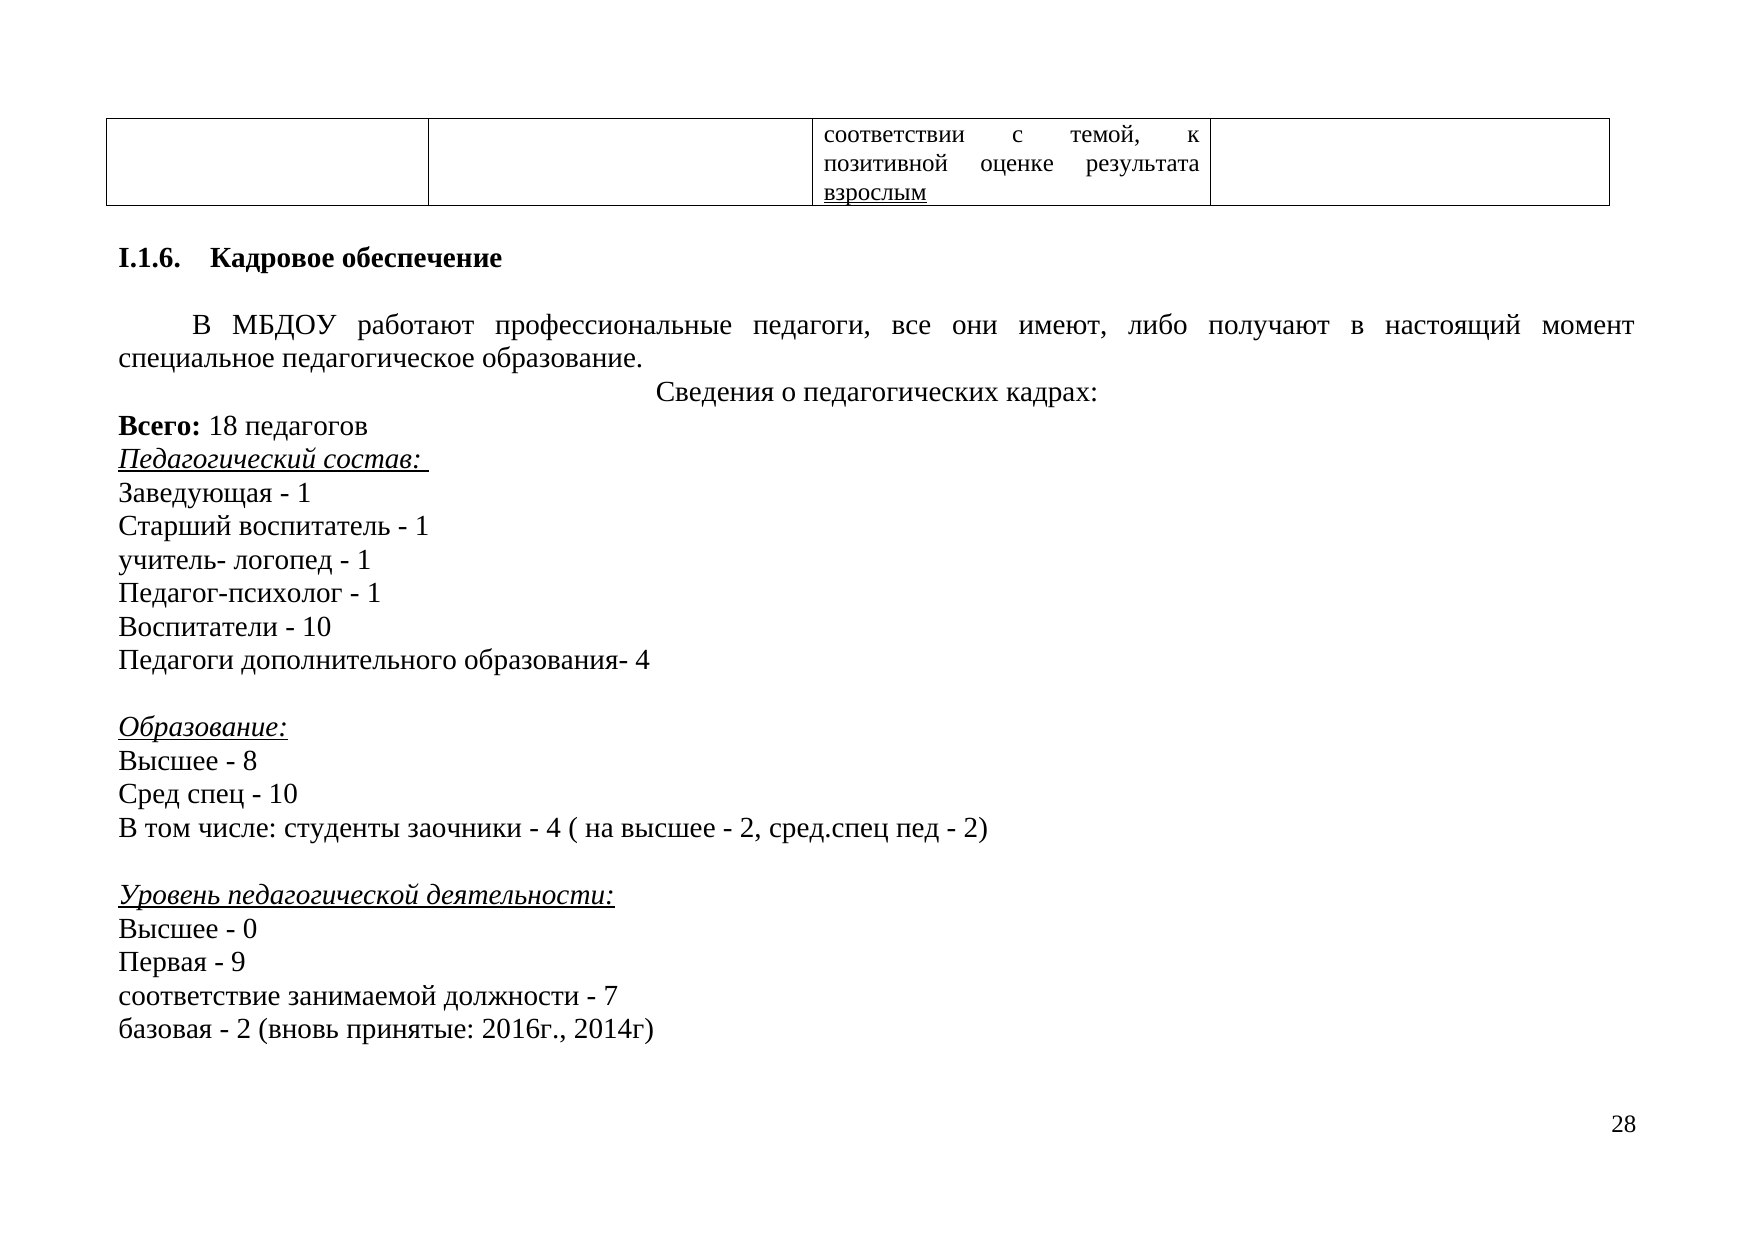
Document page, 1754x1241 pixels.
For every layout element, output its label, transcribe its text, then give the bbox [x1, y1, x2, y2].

text Педагогический состав: [118, 441, 1636, 475]
text соответствие занимаемой должности - 7 [118, 978, 1636, 1011]
text Старший воспитатель - 1 [118, 508, 1636, 542]
text Высшее - 8 [118, 743, 1636, 777]
text В том числе: студенты заочники - 4 ( на высшее - 2, сред.спец пед - 2) [118, 810, 1636, 844]
text В МБДОУ работают профессиональные педагоги, все они имеют, либо получают в настоящий момент специальное педагогическое образование. [118, 307, 1636, 374]
text учитель- логопед - 1 [118, 542, 1636, 575]
text Педагог-психолог - 1 [118, 575, 1636, 609]
text Высшее - 0 [118, 911, 1636, 944]
text I.1.6. Кадровое обеспечение [118, 240, 1636, 273]
text базовая - 2 (вновь принятые: 2016г., 2014г) [118, 1011, 1636, 1045]
text Сведения о педагогических кадрах: [118, 374, 1636, 408]
text Образование: [118, 709, 1636, 743]
text Первая - 9 [118, 944, 1636, 978]
text Уровень педагогической деятельности: [118, 877, 1636, 911]
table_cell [813, 119, 1210, 205]
text Заведующая - 1 [118, 475, 1636, 508]
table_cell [429, 119, 812, 205]
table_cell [107, 119, 428, 205]
text Всего: 18 педагогов [118, 408, 1636, 441]
text Педагоги дополнительного образования- 4 [118, 642, 1636, 676]
text Сред спец - 10 [118, 777, 1636, 810]
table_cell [1211, 119, 1609, 205]
text Воспитатели - 10 [118, 609, 1636, 642]
